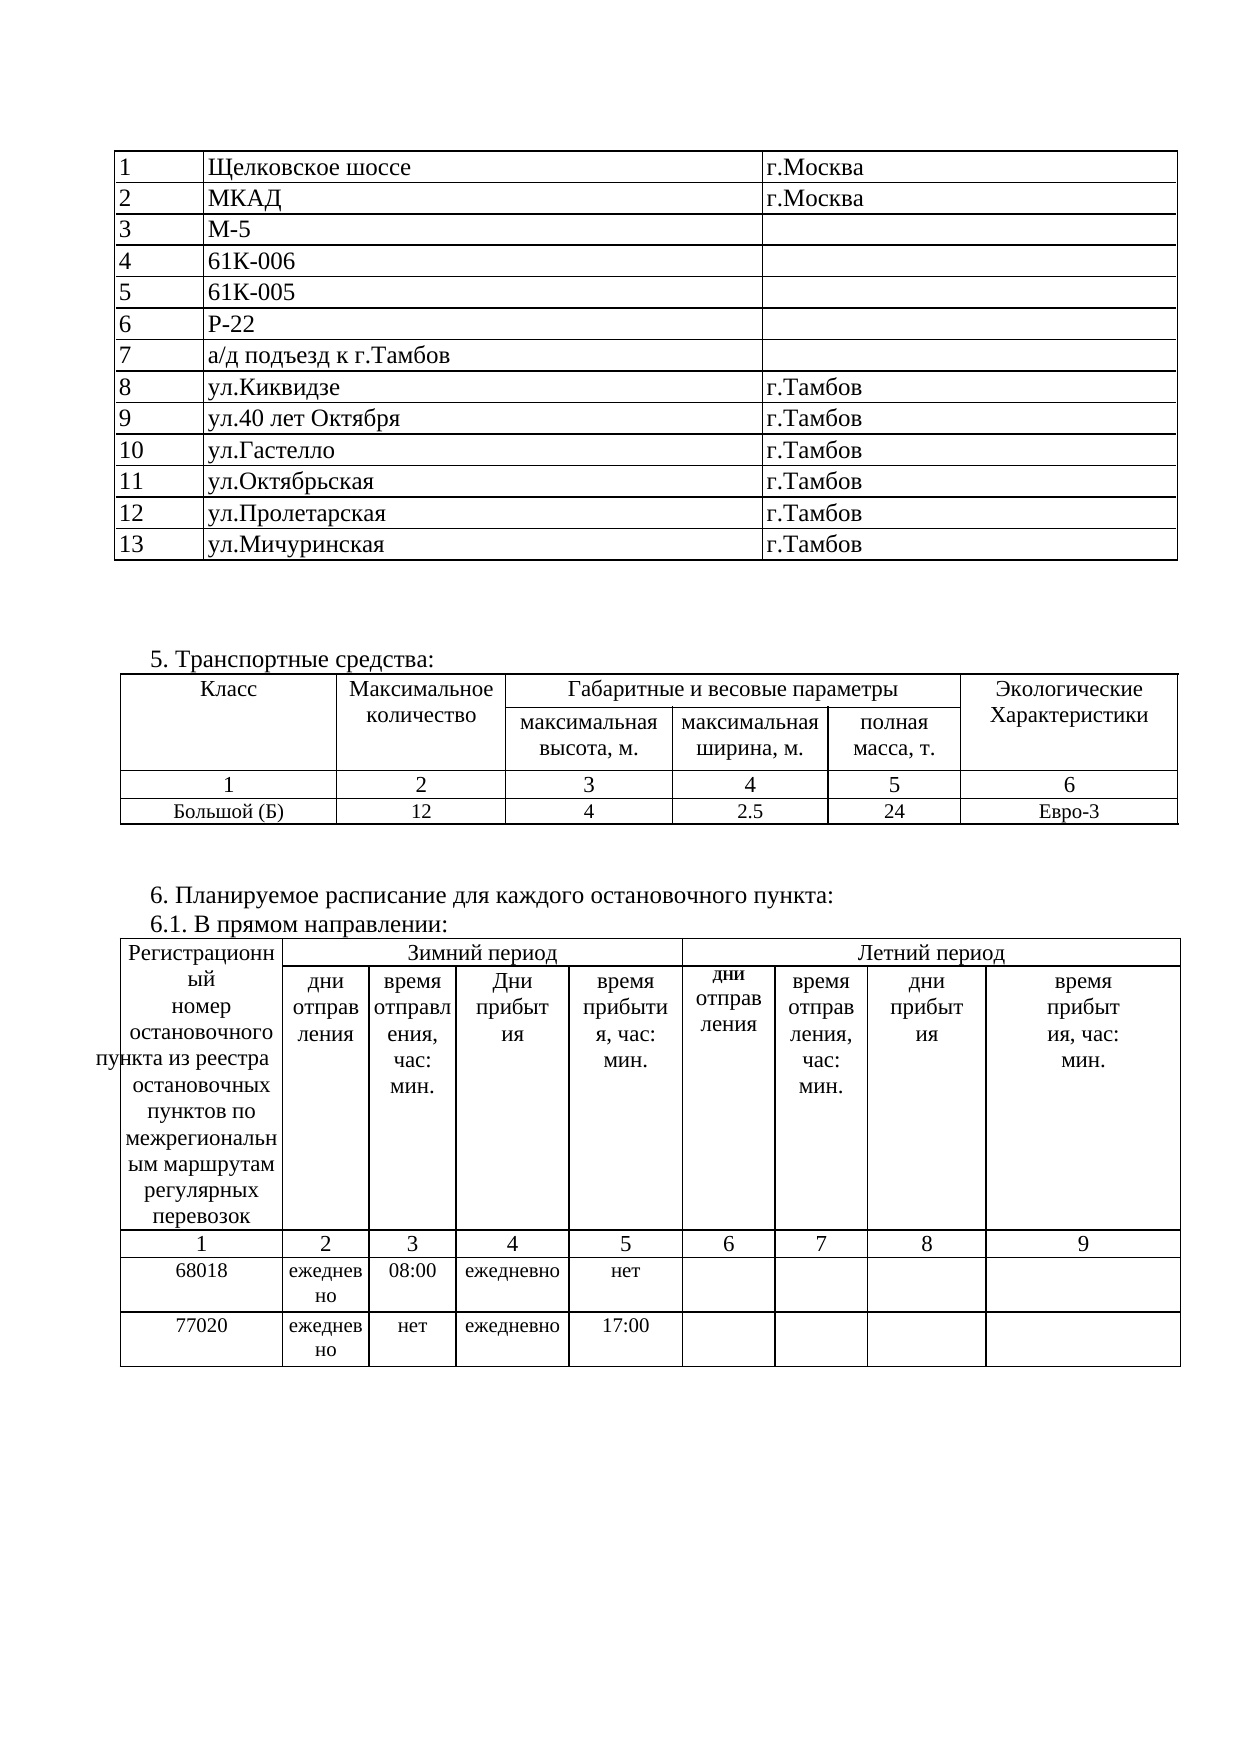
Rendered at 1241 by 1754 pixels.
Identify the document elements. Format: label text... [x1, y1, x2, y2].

table_cell 61К-006 [204, 246, 762, 276]
table_cell 08:00 [370, 1258, 455, 1311]
table_cell ул.40 лет Октября [204, 403, 762, 433]
table_cell нет [570, 1258, 682, 1311]
table_cell ул.Мичуринская [204, 529, 762, 559]
table_cell 8 [868, 1231, 985, 1257]
table_cell 3 [370, 1231, 455, 1257]
table_cell [776, 1313, 867, 1366]
table_cell [868, 1258, 985, 1311]
table_cell [683, 1313, 774, 1366]
table_cell время прибыти я, час: мин. [570, 967, 682, 1229]
table_cell максимальная высота, м. [506, 708, 672, 770]
table_header Габаритные и весовые параметры [506, 675, 960, 706]
table_cell [763, 213, 1177, 244]
table_header Зимний период [283, 939, 682, 965]
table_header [121, 939, 282, 1229]
table_cell время отправл ения, час: мин. [370, 967, 455, 1229]
table_cell г.Москва [763, 181, 1177, 213]
table_cell [868, 1313, 985, 1366]
table_header Экологические Характеристики [961, 675, 1177, 770]
table_cell 7 [776, 1231, 867, 1257]
table_cell Дни прибыт ия [457, 967, 568, 1229]
table_cell М-5 [204, 215, 762, 244]
table_cell дни отправ ления [283, 967, 368, 1229]
table_cell г.Тамбов [763, 465, 1177, 496]
table_cell ежедневно [283, 1258, 368, 1311]
table_cell ежедневно [283, 1313, 368, 1366]
text 6.1. В прямом направлении: [150, 909, 1090, 937]
table_cell ул.Октябрьская [204, 466, 762, 496]
table_cell 61К-005 [204, 277, 762, 307]
table_cell время отправ ления, час: мин. [776, 967, 867, 1229]
table_cell [763, 339, 1177, 370]
table_cell нет [370, 1313, 455, 1366]
table_cell ежедневно [457, 1258, 568, 1311]
table_cell 12 [115, 497, 203, 527]
table_cell МКАД [204, 183, 762, 213]
table_cell 6 [961, 771, 1177, 798]
table_cell Большой (Б) [121, 799, 336, 823]
table_cell г.Тамбов [763, 528, 1177, 559]
table_cell 6 [115, 308, 203, 339]
table_cell 2.5 [673, 799, 827, 823]
table_cell Р-22 [204, 309, 762, 339]
table_cell 2 [283, 1231, 368, 1257]
table_header Летний период [683, 939, 1180, 965]
table_cell [763, 307, 1177, 339]
table_cell максимальная ширина, м. [673, 708, 827, 770]
table_cell 6 [683, 1231, 774, 1257]
table_cell 24 [829, 799, 960, 823]
table_cell 1 [121, 771, 336, 798]
text 5. Транспортные средства: [150, 644, 1090, 673]
table_cell 9 [987, 1231, 1180, 1257]
table_cell 1 [121, 1231, 282, 1257]
table_cell [987, 1258, 1180, 1311]
table_cell ул.Гастелло [204, 435, 762, 464]
table_cell [763, 276, 1177, 307]
table_cell 5 [829, 771, 960, 798]
table_cell 12 [337, 799, 505, 823]
table_cell 10 [115, 434, 203, 464]
table_cell 4 [673, 771, 827, 798]
table_cell 77020 [121, 1313, 282, 1366]
table_cell 68018 [121, 1258, 282, 1311]
table_cell ДНИ отправ ления [683, 967, 774, 1229]
table_cell ул.Киквидзе [204, 372, 762, 402]
table_cell а/д подъезд к г.Тамбов [204, 340, 762, 370]
table_cell 9 [115, 403, 203, 433]
table_cell 17:00 [570, 1313, 682, 1366]
table_cell время прибыт ия, час: мин. [987, 967, 1180, 1229]
table_cell 8 [115, 371, 203, 402]
table_cell [763, 244, 1177, 276]
table_cell 2 [115, 183, 203, 213]
table_cell полная масса, т. [829, 708, 960, 770]
table_cell 3 [115, 214, 203, 244]
table_cell [683, 1258, 774, 1311]
table_cell 7 [115, 340, 203, 370]
table_cell г.Москва [763, 152, 1177, 181]
table_cell ежедневно [457, 1313, 568, 1366]
table_cell Евро-3 [961, 799, 1177, 823]
text 6. Планируемое расписание для каждого остановочного пункта: [150, 880, 1090, 909]
table_cell г.Тамбов [763, 370, 1177, 402]
table_cell ул.Пролетарская [204, 498, 762, 527]
table_cell дни прибыт ия [868, 967, 985, 1229]
table_cell 5 [570, 1231, 682, 1257]
table_cell г.Тамбов [763, 433, 1177, 464]
table_cell [987, 1313, 1180, 1366]
table_cell 4 [506, 799, 672, 823]
table_header Максимальное количество [337, 675, 505, 770]
table_cell 4 [115, 245, 203, 276]
table_cell 1 [115, 152, 203, 181]
table_cell г.Тамбов [763, 496, 1177, 527]
table_header Класс [121, 675, 336, 770]
table_cell 5 [115, 277, 203, 307]
table_cell Щелковское шоссе [204, 152, 762, 181]
table_cell 4 [457, 1231, 568, 1257]
table_cell 11 [115, 466, 203, 496]
table_cell 3 [506, 771, 672, 798]
table_cell 2 [337, 771, 505, 798]
table_cell 13 [115, 529, 203, 559]
table_cell [776, 1258, 867, 1311]
table_cell г.Тамбов [763, 402, 1177, 433]
